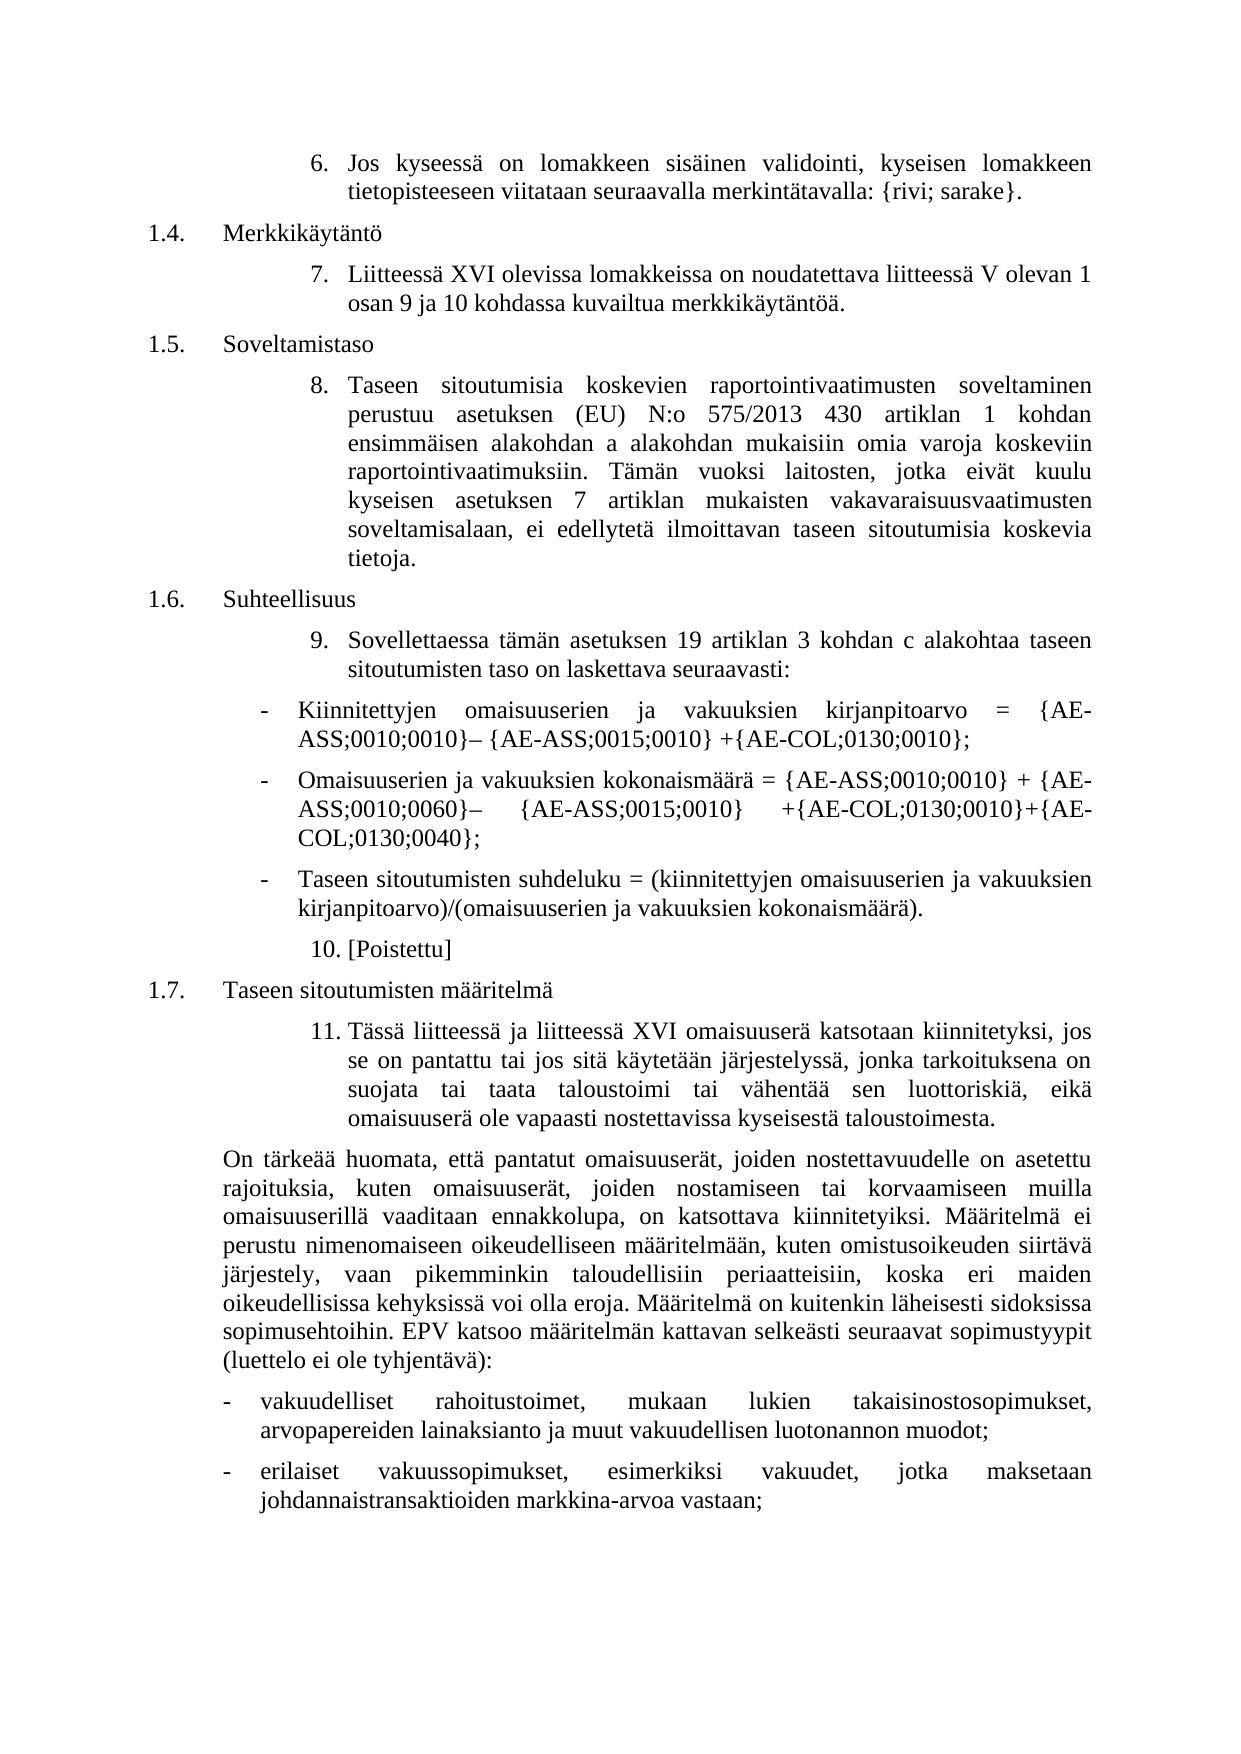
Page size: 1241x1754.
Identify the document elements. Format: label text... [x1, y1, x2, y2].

text Tässä liitteessä ja liitteessä XVI omaisuuserä katsotaan kiinnitetyksi, jos se on pantattu tai jos sitä käytetään järjestelyssä, jonka tarkoituksena on suojata tai taata taloustoimi tai vähentää sen luottoriskiä, eikä omaisuuserä ole vapaasti nostettavissa kyseisestä taloustoimesta. [310, 1016, 1093, 1131]
list Merkkikäytäntö [148, 218, 1093, 246]
list Omaisuuserien ja vakuuksien kokonaismäärä = {AE-ASS;0010;0010} + {AE-ASS;0010;0060}– {AE-ASS;0015;0010} +{AE-COL;0130;0010}+{AE-COL;0130;0040}; [260, 765, 1093, 851]
list Kiinnitettyjen omaisuuserien ja vakuuksien kirjanpitoarvo = {AE-ASS;0010;0010}– {AE-ASS;0015;0010} +{AE-COL;0130;0010}; [260, 695, 1093, 753]
text [Poistettu] [310, 934, 1093, 963]
text Liitteessä XVI olevissa lomakkeissa on noudatettava liitteessä V olevan 1 osan 9 ja 10 kohdassa kuvailtua merkkikäytäntöä. [310, 259, 1093, 316]
list vakuudelliset rahoitustoimet, mukaan lukien takaisinostosopimukset, arvopapereiden lainaksianto ja muut vakuudellisen luotonannon muodot; [223, 1386, 1093, 1444]
list erilaiset vakuussopimukset, esimerkiksi vakuudet, jotka maksetaan johdannaistransaktioiden markkina-arvoa vastaan; [223, 1456, 1093, 1514]
text Taseen sitoutumisia koskevien raportointivaatimusten soveltaminen perustuu asetuksen (EU) N:o 575/2013 430 artiklan 1 kohdan ensimmäisen alakohdan a alakohdan mukaisiin omia varoja koskeviin raportointivaatimuksiin. Tämän vuoksi laitosten, jotka eivät kuulu kyseisen asetuksen 7 artiklan mukaisten vakavaraisuusvaatimusten soveltamisalaan, ei edellytetä ilmoittavan taseen sitoutumisia koskevia tietoja. [310, 370, 1093, 571]
text Sovellettaessa tämän asetuksen 19 artiklan 3 kohdan c alakohtaa taseen sitoutumisten taso on laskettava seuraavasti: [310, 625, 1093, 683]
list Taseen sitoutumisten määritelmä [148, 975, 1093, 1004]
list Soveltamistaso [148, 329, 1093, 358]
list Taseen sitoutumisten suhdeluku = (kiinnitettyjen omaisuuserien ja vakuuksien kirjanpitoarvo)/(omaisuuserien ja vakuuksien kokonaismäärä). [260, 864, 1093, 921]
list Suhteellisuus [148, 584, 1093, 613]
list On tärkeää huomata, että pantatut omaisuuserät, joiden nostettavuudelle on asetettu rajoituksia, kuten omaisuuserät, joiden nostamiseen tai korvaamiseen muilla omaisuuserillä vaaditaan ennakkolupa, on katsottava kiinnitetyiksi. Määritelmä ei perustu nimenomaiseen oikeudelliseen määritelmään, kuten omistusoikeuden siirtävä järjestely, vaan pikemminkin taloudellisiin periaatteisiin, koska eri maiden oikeudellisissa kehyksissä voi olla eroja. Määritelmä on kuitenkin läheisesti sidoksissa sopimusehtoihin. EPV katsoo määritelmän kattavan selkeästi seuraavat sopimustyypit (luettelo ei ole tyhjentävä): [223, 1144, 1093, 1374]
text Jos kyseessä on lomakkeen sisäinen validointi, kyseisen lomakkeen tietopisteeseen viitataan seuraavalla merkintätavalla: {rivi; sarake}. [310, 148, 1093, 205]
